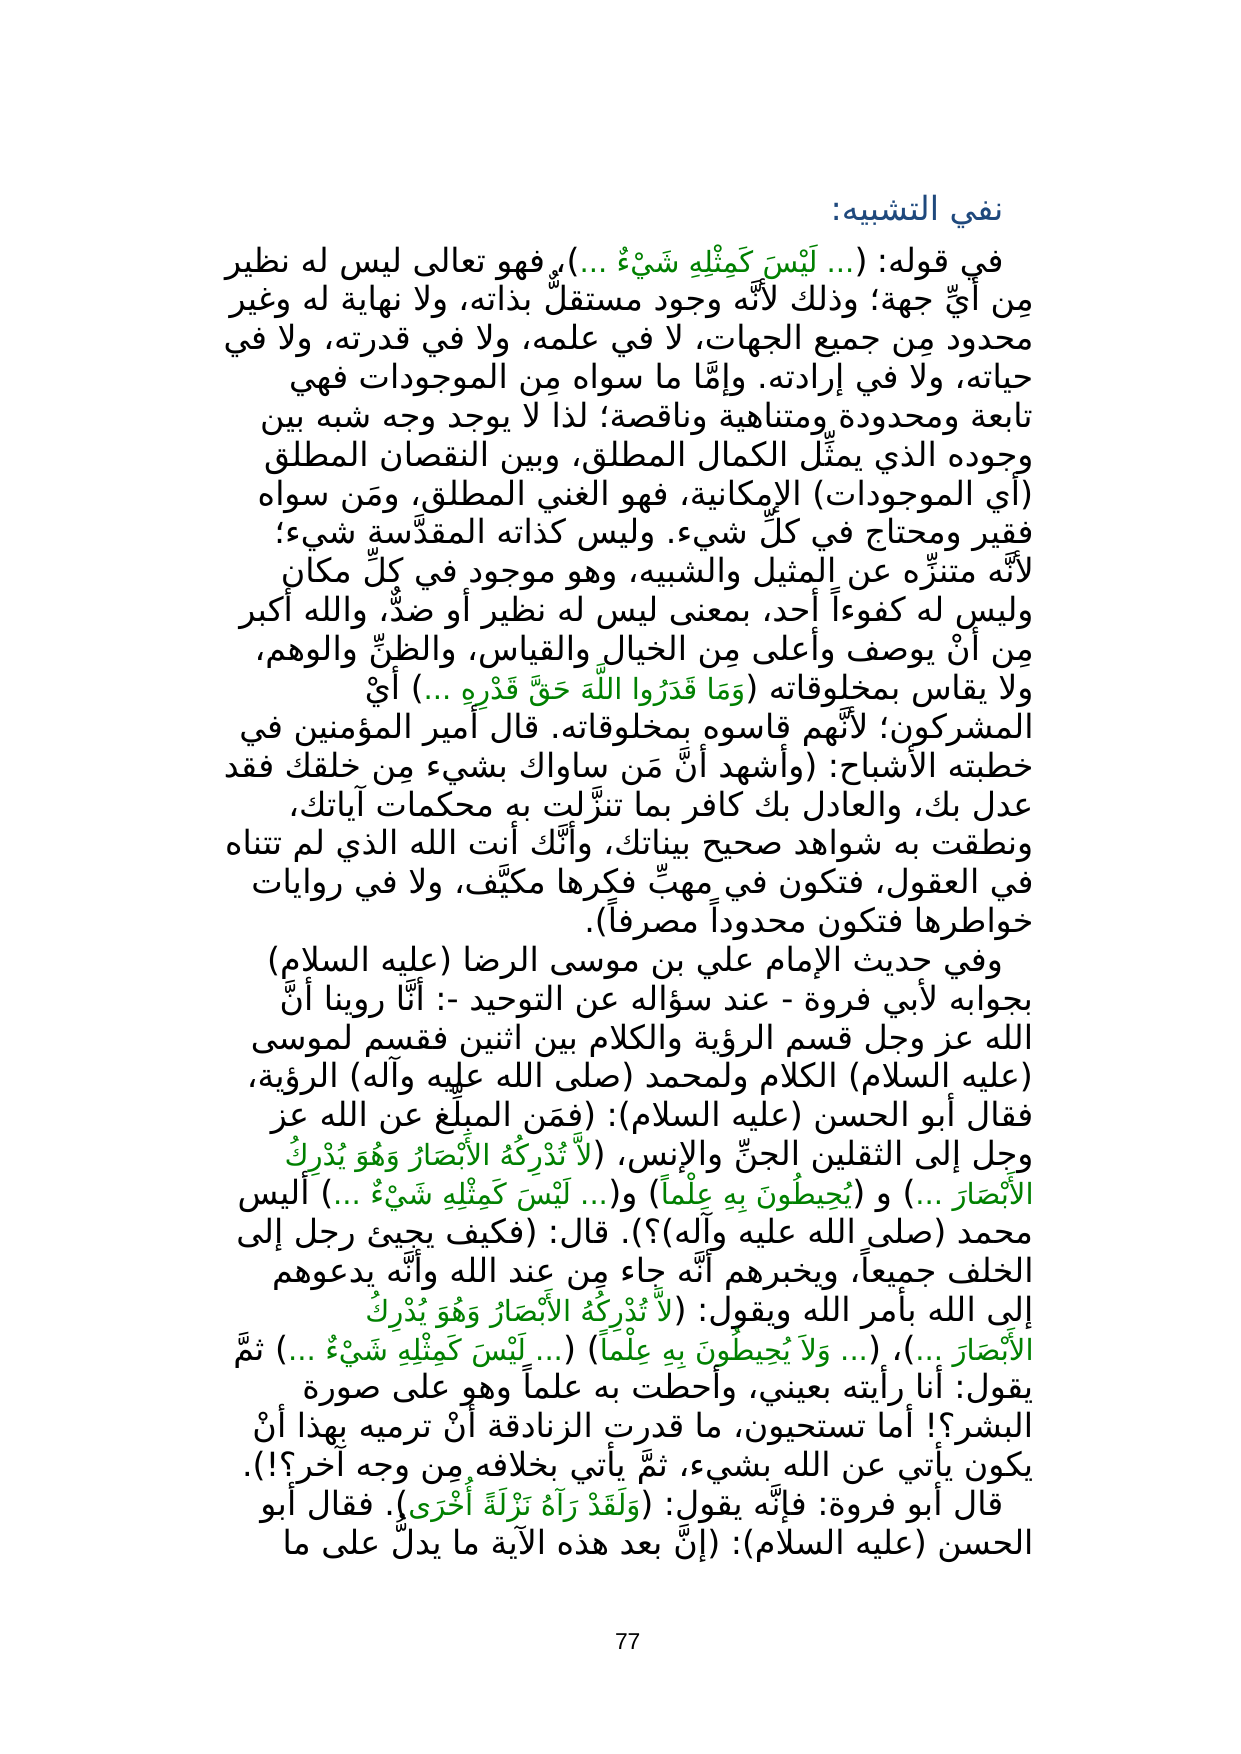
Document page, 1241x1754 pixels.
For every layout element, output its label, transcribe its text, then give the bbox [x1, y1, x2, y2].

subtitle نفي التشبيه: [222, 190, 1033, 228]
text في قوله: (... لَيْسَ كَمِثْلِهِ شَيْءٌ ...)، فهو تعالى ليس له نظير مِن أيِّ جهة؛ وذلك لأنَّه وجود مستقلٌّ بذاته، ولا نهاية له وغير محدود مِن جميع الجهات، لا في علمه، ولا في قدرته، ولا في حياته، ولا في إرادته. وإمَّا ما سواه مِن الموجودات فهي تابعة ومحدودة ومتناهية وناقصة؛ لذا لا يوجد وجه شبه بين وجوده الذي يمثِّل الكمال المطلق، وبين النقصان المطلق (أي الموجودات) الإمكانية، فهو الغني المطلق، ومَن سواه فقير ومحتاج في كلِّ شيء. وليس كذاته المقدَّسة شيء؛ لأنَّه متنزِّه عن المثيل والشبيه، وهو موجود في كلِّ مكان وليس له كفوءاً أحد، بمعنى ليس له نظير أو ضدٌّ، والله أكبر مِن أنْ يوصف وأعلى مِن الخيال والقياس، والظنِّ والوهم، ولا يقاس بمخلوقاته (وَمَا قَدَرُوا اللَّهَ حَقَّ قَدْرِهِ ...) أيْ المشركون؛ لأنَّهم قاسوه بمخلوقاته. قال أمير المؤمنين في خطبته الأشباح: (وأشهد أنَّ مَن ساواك بشيء مِن خلقك فقد عدل بك، والعادل بك كافر بما تنزَّلت به محكمات آياتك، ونطقت به شواهد صحيح بيناتك، وأنَّك أنت الله الذي لم تتناه في العقول، فتكون في مهبِّ فكرها مكيَّف، ولا في روايات خواطرها فتكون محدوداً مصرفاً). [222, 241, 1033, 940]
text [222, 1484, 1033, 1562]
text وفي حديث الإمام علي بن موسى الرضا (عليه السلام) بجوابه لأبي فروة - عند سؤاله عن التوحيد -: أنَّا روينا أنَّ الله عز وجل قسم الرؤية والكلام بين اثنين فقسم لموسى (عليه السلام) الكلام ولمحمد (صلى الله عليه وآله) الرؤية، فقال أبو الحسن (عليه السلام): (فمَن المبلِّغ عن الله عز وجل إلى الثقلين الجنِّ والإنس، (لاَّ تُدْرِكُهُ الأَبْصَارُ وَهُوَ يُدْرِكُ الأَبْصَارَ ...) و (يُحِيطُونَ بِهِ عِلْماً) و(... لَيْسَ كَمِثْلِهِ شَيْءٌ ...) أليس محمد (صلى الله عليه وآله)؟). قال: (فكيف يجيئ رجل إلى الخلف جميعاً، ويخبرهم أنَّه جاء مِن عند الله وأنَّه يدعوهم إلى الله بأمر الله ويقول: (لاَّ تُدْرِكُهُ الأَبْصَارُ وَهُوَ يُدْرِكُ الأَبْصَارَ ...)، (... وَلاَ يُحِيطُونَ بِهِ عِلْماً) (... لَيْسَ كَمِثْلِهِ شَيْءٌ ...) ثمَّ يقول: أنا رأيته بعيني، وأحطت به علماً وهو على صورة البشر؟! أما تستحيون، ما قدرت الزنادقة أنْ ترميه بهذا أنْ يكون يأتي عن الله بشيء، ثمَّ يأتي بخلافه مِن وجه آخر؟!). [222, 940, 1033, 1484]
